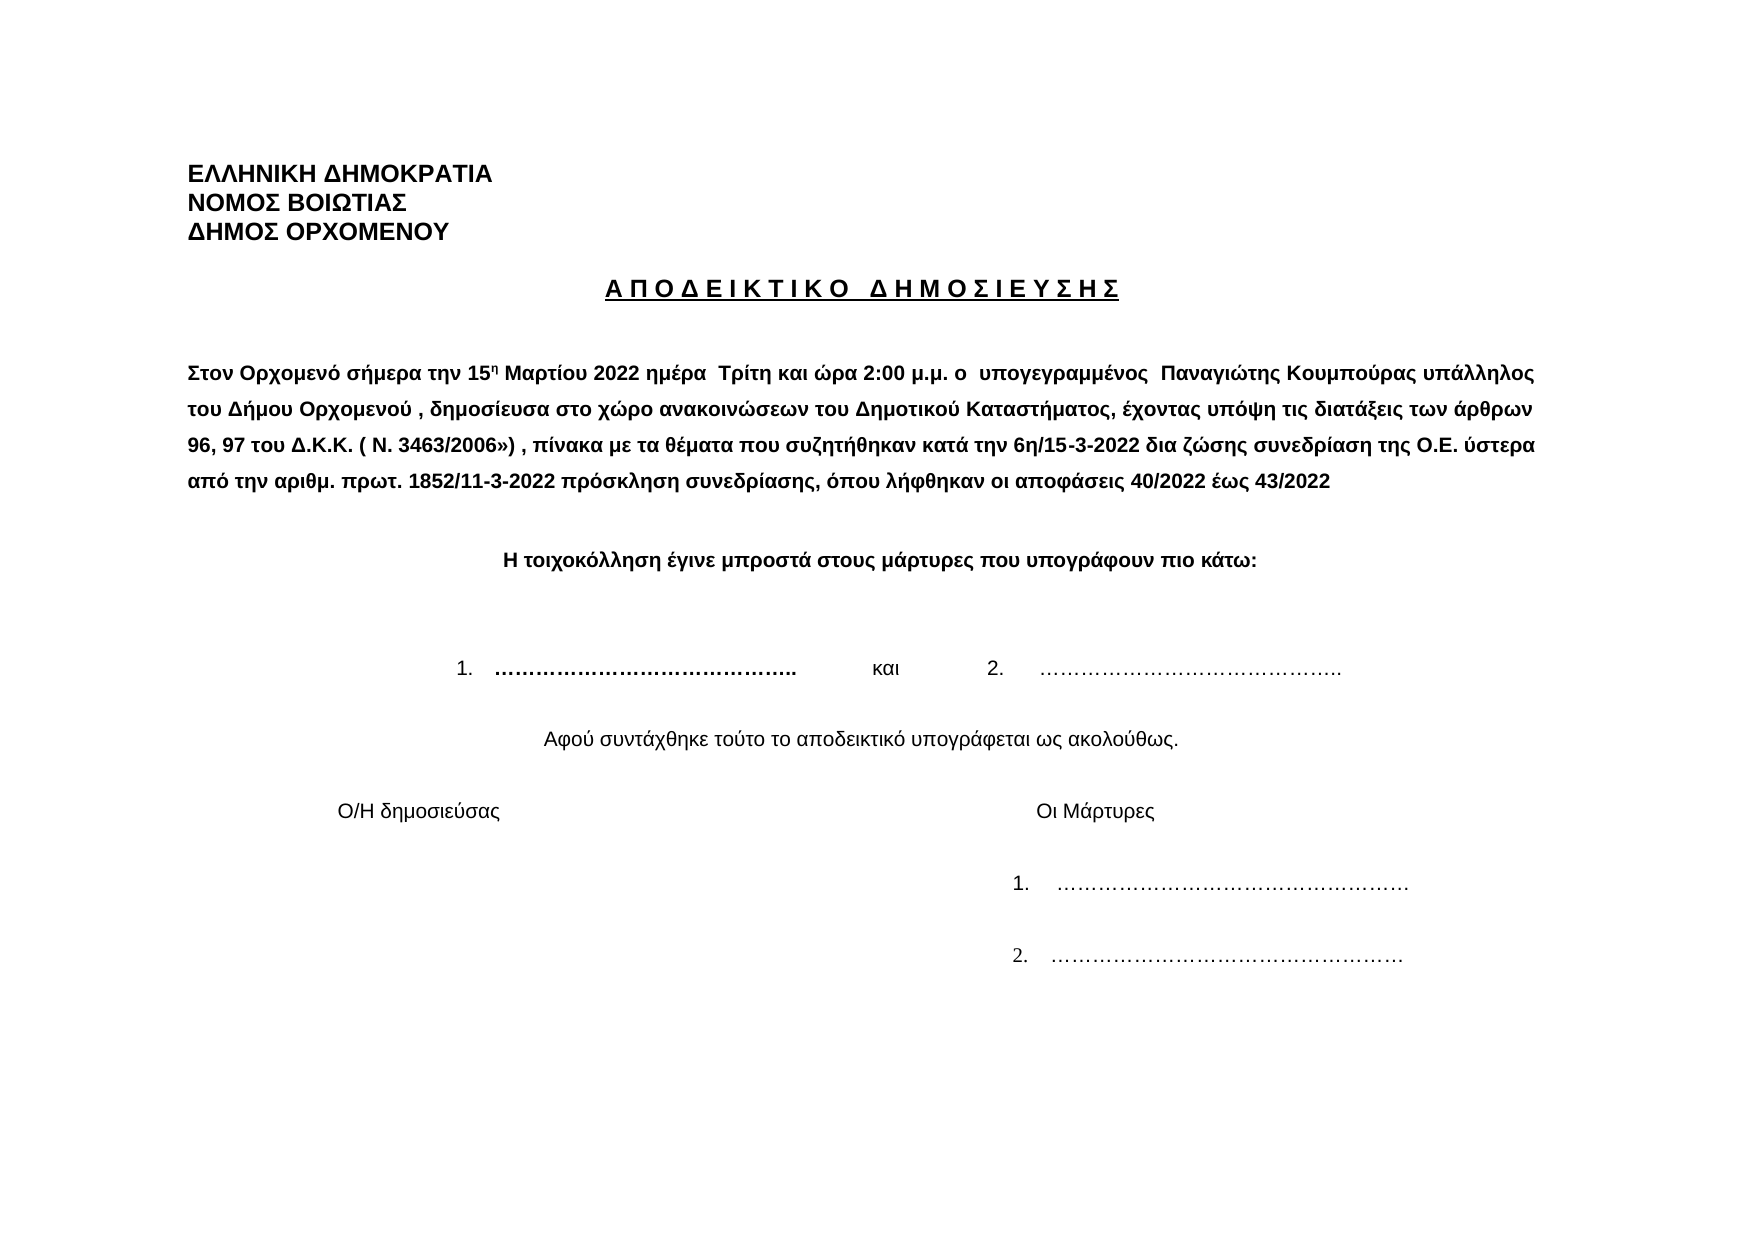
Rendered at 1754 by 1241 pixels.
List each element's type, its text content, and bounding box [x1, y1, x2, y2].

text Αφού συντάχθηκε τούτο το αποδεικτικό υπογράφεται ως ακολούθως. [187, 727, 1536, 751]
text Ο/Η δημοσιεύσας Οι Μάρτυρες [262, 799, 1536, 823]
text ΝΟΜΟΣ ΒΟΙΩΤΙΑΣ [187, 188, 1536, 217]
text ΔΗΜΟΣ ΟΡΧΟΜΕΝΟΥ [187, 217, 1536, 246]
list …………………………………………… [1012, 943, 1536, 967]
title Α Π Ο Δ Ε Ι Κ Τ Ι Κ Ο Δ Η Μ Ο Σ Ι Ε Υ Σ Η Σ [187, 274, 1536, 303]
list …………………………………….. και 2. …………………………………….. [262, 655, 1536, 679]
title Στον Ορχομενό σήμερα την 15η Μαρτίου 2022 ημέρα Τρίτη και ώρα 2:00 μ.μ. ο υπογεγραμμένος Παναγιώτης Κουμπούρας υπάλληλος του Δήμου Ορχομενού , δημοσίευσα στο χώρο ανακοινώσεων του Δημοτικού Καταστήματος, έχοντας υπόψη τις διατάξεις των άρθρων 96, 97 του Δ.Κ.Κ. ( Ν. 3463/2006») , πίνακα με τα θέματα που συζητήθηκαν κατά την 6η/15-3-2022 δια ζώσης συνεδρίαση της Ο.Ε. ύστερα από την αριθμ. πρωτ. 1852/11-3-2022 πρόσκληση συνεδρίασης, όπου λήφθηκαν οι αποφάσεις 40/2022 έως 43/2022 [187, 361, 1536, 492]
text ΕΛΛΗΝΙΚΗ ΔΗΜΟΚΡΑΤΙΑ [187, 159, 1536, 188]
text Η τοιχοκόλληση έγινε μπροστά στους μάρτυρες που υπογράφουν πιο κάτω: [225, 547, 1536, 571]
list …………………………………………… [1012, 871, 1536, 895]
